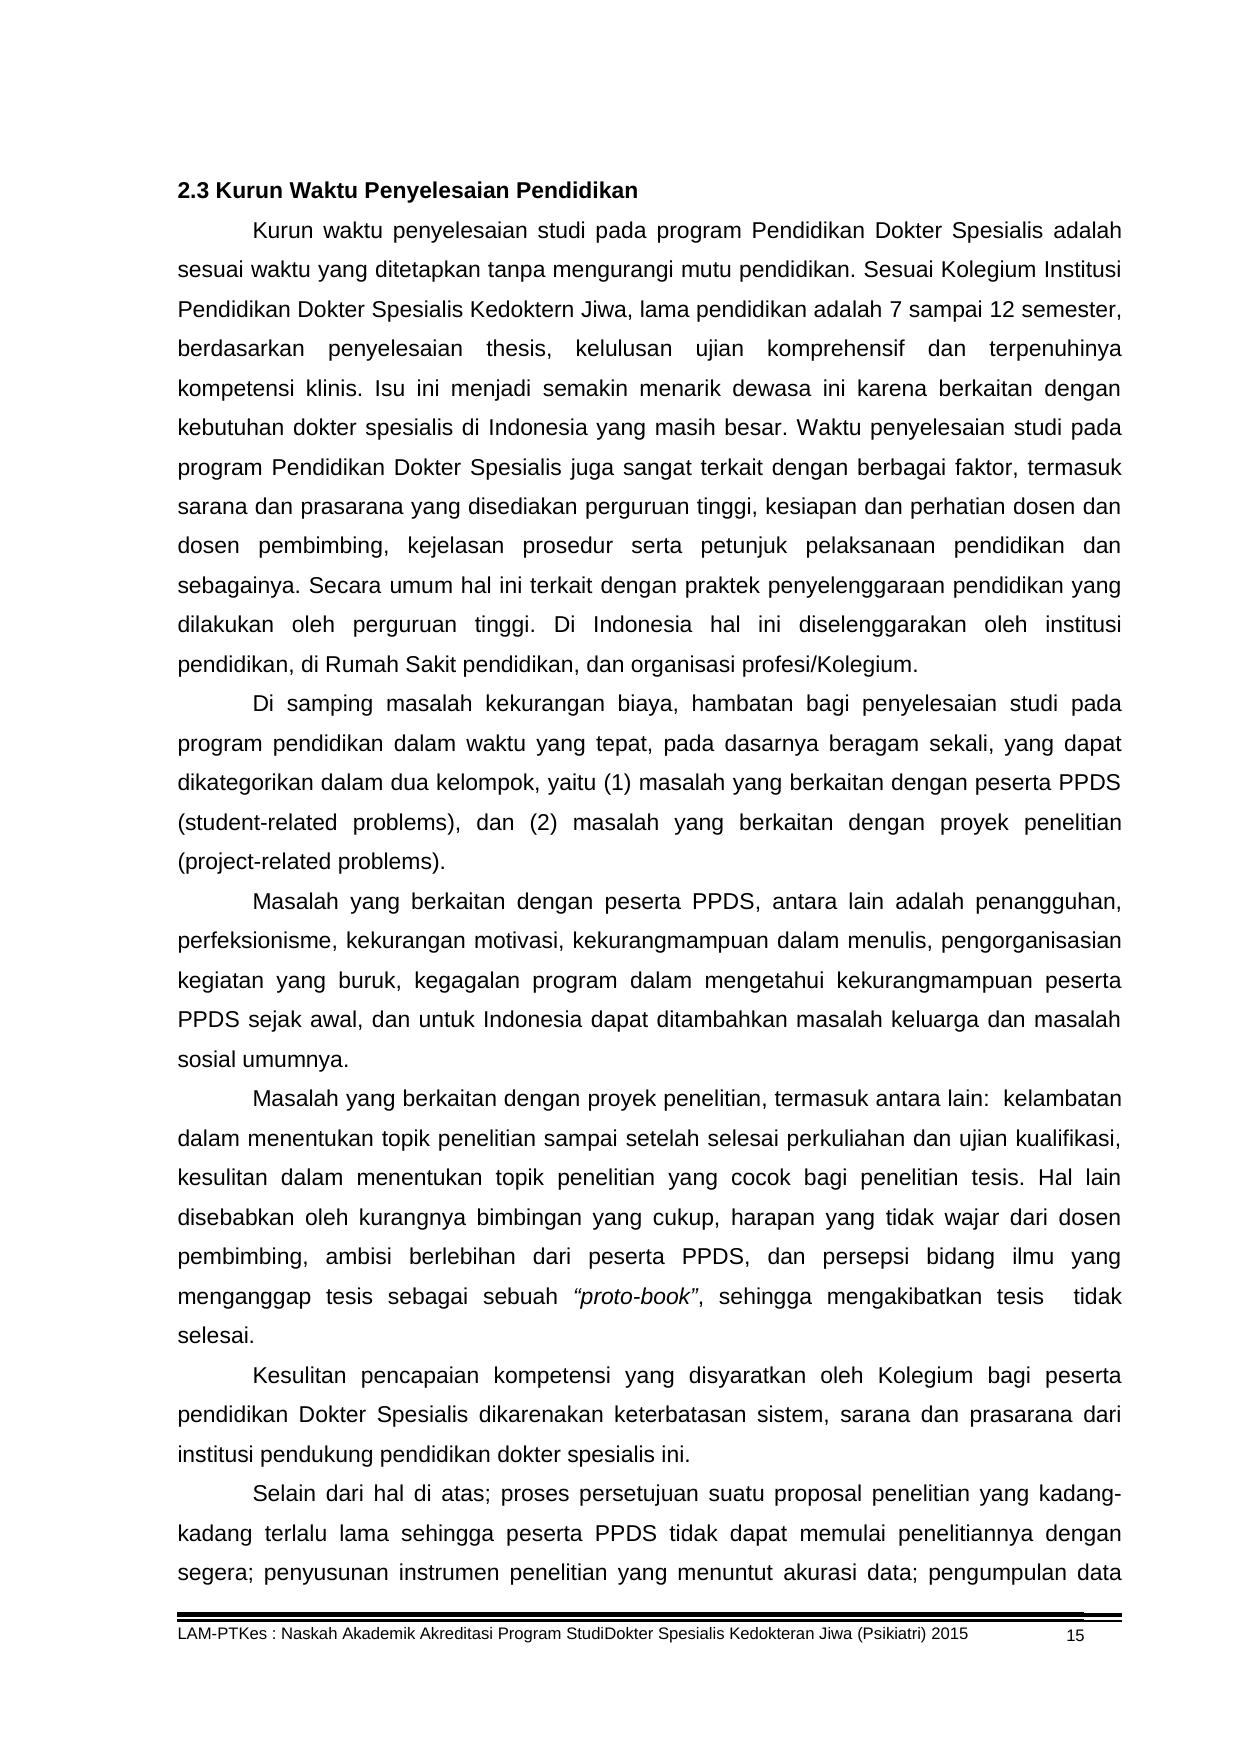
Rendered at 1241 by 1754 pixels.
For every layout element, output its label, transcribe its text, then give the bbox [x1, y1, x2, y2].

text Di samping masalah kekurangan biaya, hambatan bagi penyelesaian studi pada program pendidikan dalam waktu yang tepat, pada dasarnya beragam sekali, yang dapat dikategorikan dalam dua kelompok, yaitu (1) masalah yang berkaitan dengan peserta PPDS (student-related problems), dan (2) masalah yang berkaitan dengan proyek penelitian (project-related problems). [177, 690, 1122, 875]
text Masalah yang berkaitan dengan peserta PPDS, antara lain adalah penangguhan, perfeksionisme, kekurangan motivasi, kekurangmampuan dalam menulis, pengorganisasian kegiatan yang buruk, kegagalan program dalam mengetahui kekurangmampuan peserta PPDS sejak awal, dan untuk Indonesia dapat ditambahkan masalah keluarga dan masalah sosial umumnya. [177, 888, 1122, 1072]
text Kesulitan pencapaian kompetensi yang disyaratkan oleh Kolegium bagi peserta pendidikan Dokter Spesialis dikarenakan keterbatasan sistem, sarana dan prasarana dari institusi pendukung pendidikan dokter spesialis ini. [177, 1362, 1122, 1467]
text Kurun waktu penyelesaian studi pada program Pendidikan Dokter Spesialis adalah sesuai waktu yang ditetapkan tanpa mengurangi mutu pendidikan. Sesuai Kolegium Institusi Pendidikan Dokter Spesialis Kedoktern Jiwa, lama pendidikan adalah 7 sampai 12 semester, berdasarkan penyelesaian thesis, kelulusan ujian komprehensif dan terpenuhinya kompetensi klinis. Isu ini menjadi semakin menarik dewasa ini karena berkaitan dengan kebutuhan dokter spesialis di Indonesia yang masih besar. Waktu penyelesaian studi pada program Pendidikan Dokter Spesialis juga sangat terkait dengan berbagai faktor, termasuk sarana dan prasarana yang disediakan perguruan tinggi, kesiapan dan perhatian dosen dan dosen pembimbing, kejelasan prosedur serta petunjuk pelaksanaan pendidikan dan sebagainya. Secara umum hal ini terkait dengan praktek penyelenggaraan pendidikan yang dilakukan oleh perguruan tinggi. Di Indonesia hal ini diselenggarakan oleh institusi pendidikan, di Rumah Sakit pendidikan, dan organisasi profesi/Kolegium. [177, 217, 1122, 677]
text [177, 1480, 1122, 1585]
text 2.3 Kurun Waktu Penyelesaian Pendidikan [177, 177, 1122, 203]
text Masalah yang berkaitan dengan proyek penelitian, termasuk antara lain: kelambatan dalam menentukan topik penelitian sampai setelah selesai perkuliahan dan ujian kualifikasi, kesulitan dalam menentukan topik penelitian yang cocok bagi penelitian tesis. Hal lain disebabkan oleh kurangnya bimbingan yang cukup, harapan yang tidak wajar dari dosen pembimbing, ambisi berlebihan dari peserta PPDS, dan persepsi bidang ilmu yang menganggap tesis sebagai sebuah “proto-book”, sehingga mengakibatkan tesis tidak selesai. [177, 1085, 1122, 1348]
